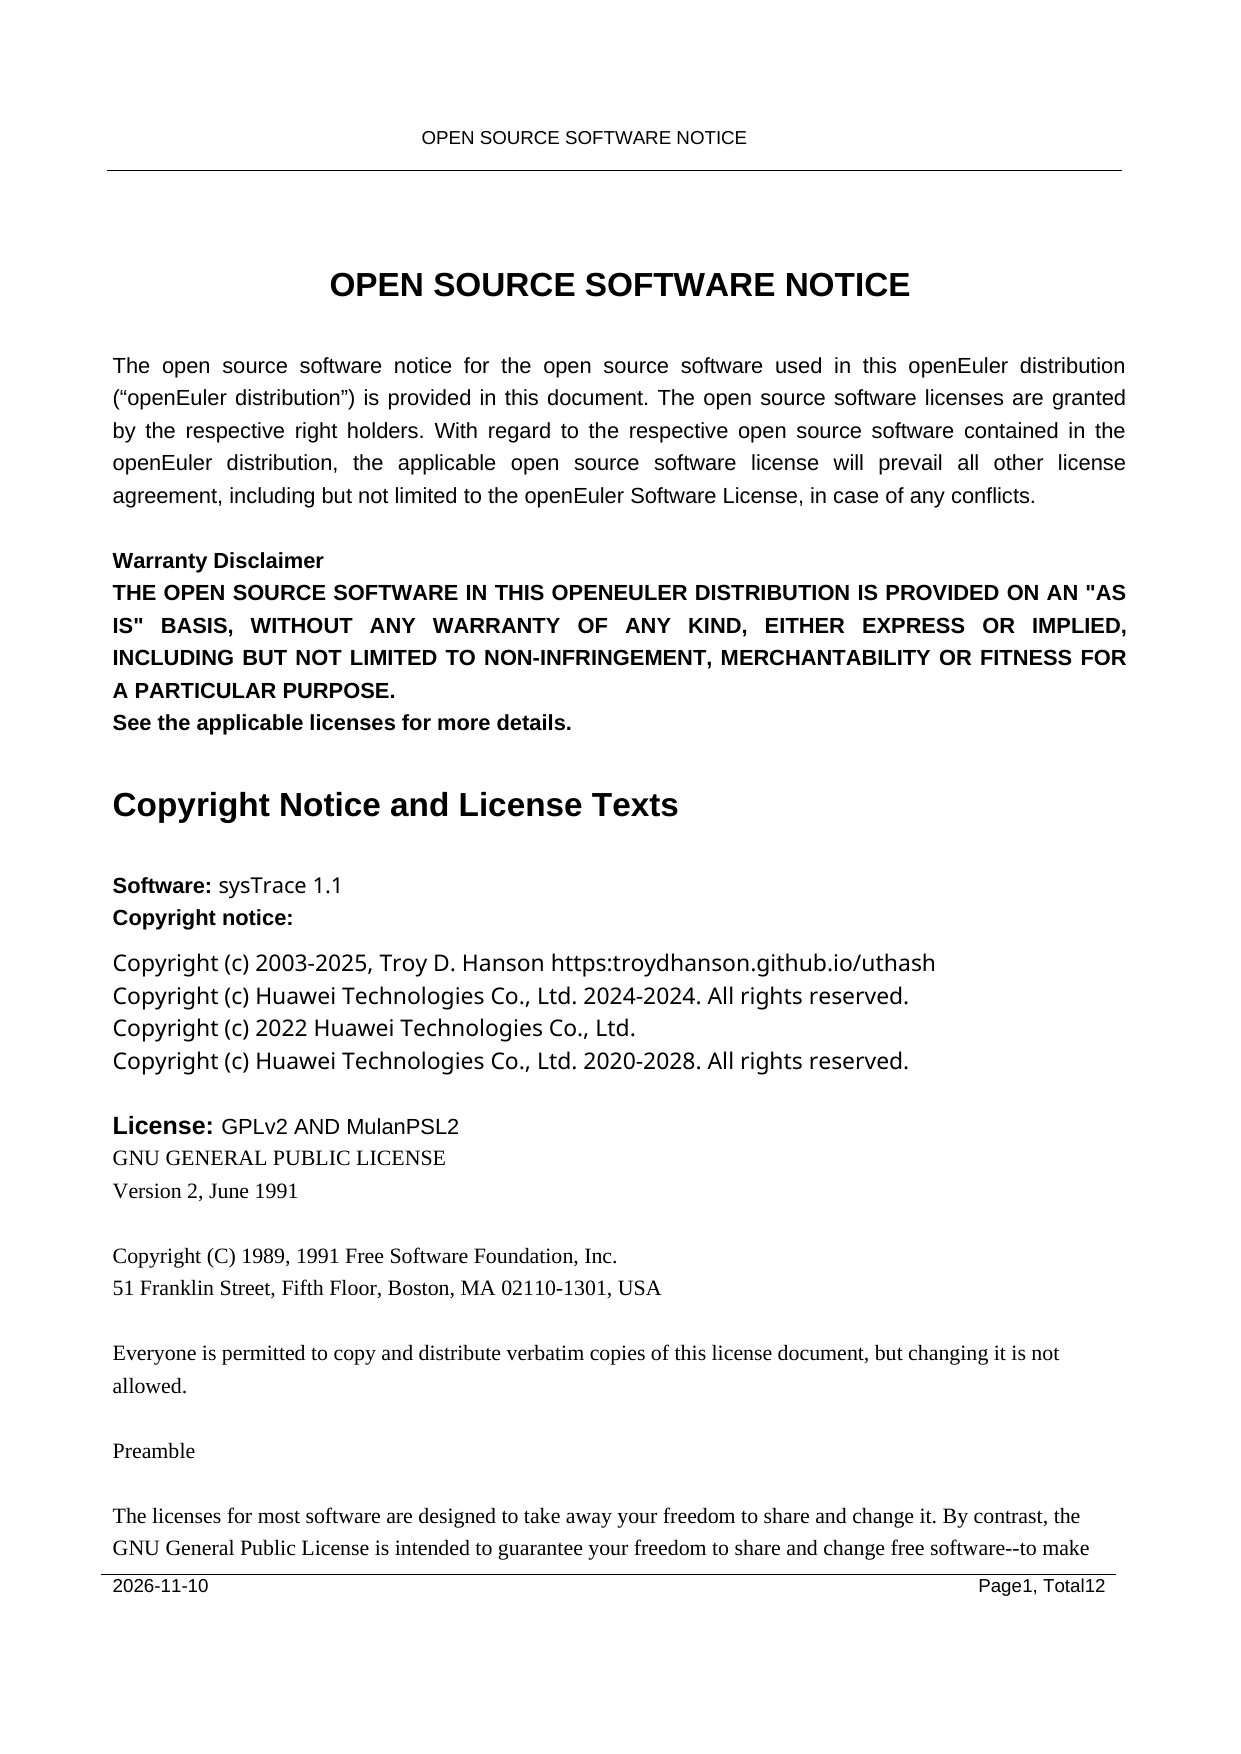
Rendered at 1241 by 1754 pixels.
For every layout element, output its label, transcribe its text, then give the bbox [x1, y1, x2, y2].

text The open source software notice for the open source software used in this openEuler distribution (“openEuler distribution”) is provided in this document. The open source software licenses are granted by the respective right holders. With regard to the respective open source software contained in the openEuler distribution, the applicable open source software license will prevail all other license agreement, including but not limited to the openEuler Software License, in case of any conflicts. [112, 349, 1128, 511]
text Copyright (c) 2003-2025, Troy D. Hanson https:troydhanson.github.io/uthash Copyright (c) Huawei Technologies Co., Ltd. 2024-2024. All rights reserved. Copyright (c) 2022 Huawei Technologies Co., Ltd. Copyright (c) Huawei Technologies Co., Ltd. 2020-2028. All rights reserved. [112, 947, 1128, 1109]
text THE OPEN SOURCE SOFTWARE IN THIS OPENEULER DISTRIBUTION IS PROVIDED ON AN "AS IS" BASIS, WITHOUT ANY WARRANTY OF ANY KIND, EITHER EXPRESS OR IMPLIED, INCLUDING BUT NOT LIMITED TO NON-INFRINGEMENT, MERCHANTABILITY OR FITNESS FOR A PARTICULAR PURPOSE. See the applicable licenses for more details. [112, 576, 1128, 739]
text Copyright notice: [112, 901, 1128, 934]
text License: GPLv2 AND MulanPSL2 [112, 1109, 1128, 1142]
title Software: sysTrace 1.1 [112, 869, 1128, 901]
text Copyright Notice and License Texts [112, 771, 1128, 836]
text Warranty Disclaimer [112, 544, 1128, 576]
text OPEN SOURCE SOFTWARE NOTICE [112, 251, 1128, 316]
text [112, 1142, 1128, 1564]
